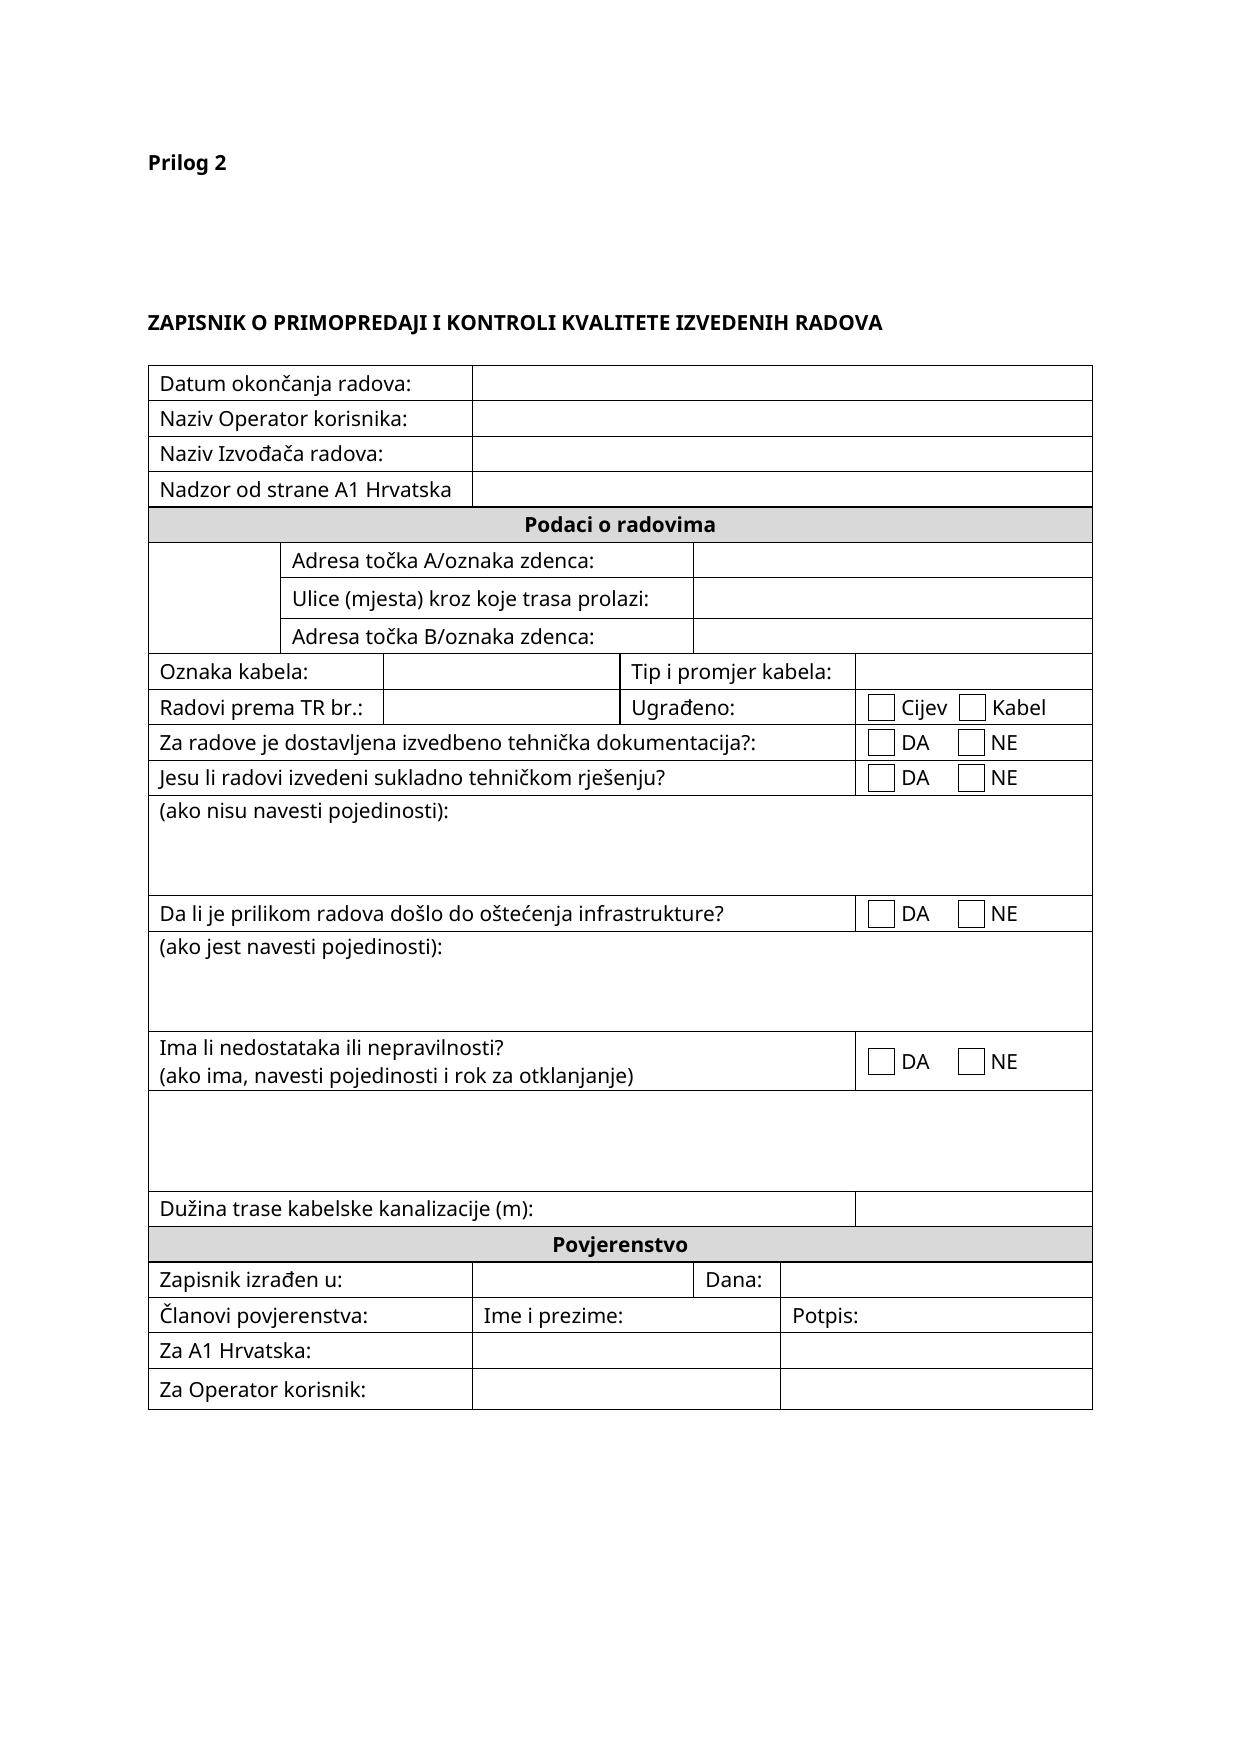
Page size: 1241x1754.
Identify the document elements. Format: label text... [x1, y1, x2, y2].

table_cell [781, 1333, 1092, 1368]
table_cell Ugrađeno: [621, 690, 855, 724]
table_cell [781, 1263, 1092, 1297]
table_cell DA NE [856, 725, 1092, 759]
table_cell [473, 472, 1092, 506]
table_cell Povjerenstvo [149, 1227, 1092, 1261]
table_cell [856, 1192, 1092, 1226]
table_cell Dana: [694, 1263, 780, 1297]
table_cell Za Operator korisnik: [149, 1369, 472, 1409]
table_cell Ulice (mjesta) kroz koje trasa prolazi: [281, 578, 693, 618]
table_cell Ima li nedostataka ili nepravilnosti? (ako ima, navesti pojedinosti i rok za otklanjanje) [149, 1032, 855, 1090]
table_cell [473, 1263, 693, 1297]
table_cell Naziv Operator korisnika: [149, 401, 472, 436]
table_cell Adresa točka B/oznaka zdenca: [281, 619, 693, 653]
table_cell [694, 578, 1092, 618]
table_cell Dužina trase kabelske kanalizacije (m): [149, 1192, 855, 1226]
table_cell Podaci o radovima [149, 508, 1092, 542]
table_cell DA NE [856, 1032, 1092, 1090]
text Prilog 2 [148, 148, 1093, 176]
table_cell Oznaka kabela: [149, 654, 383, 689]
table_cell Cijev Kabel [856, 690, 1092, 724]
table_cell [149, 543, 280, 653]
table_cell [473, 1369, 780, 1409]
table_cell Zapisnik izrađen u: [149, 1263, 472, 1297]
table_cell Adresa točka A/oznaka zdenca: [281, 543, 693, 577]
table_cell Za A1 Hrvatska: [149, 1333, 472, 1368]
table_cell [473, 437, 1092, 471]
table_cell Jesu li radovi izvedeni sukladno tehničkom rješenju? [149, 761, 855, 795]
table_cell [384, 690, 619, 724]
table_cell [694, 543, 1092, 577]
table_cell Nadzor od strane A1 Hrvatska [149, 472, 472, 506]
table_cell (ako nisu navesti pojedinosti): [149, 796, 1092, 895]
table_cell Ime i prezime: [473, 1298, 780, 1332]
table_cell [781, 1369, 1092, 1409]
table_cell (ako jest navesti pojedinosti): [149, 932, 1092, 1031]
table_cell [473, 1333, 780, 1368]
table_cell Naziv Izvođača radova: [149, 437, 472, 471]
table_cell Za radove je dostavljena izvedbeno tehnička dokumentacija?: [149, 725, 855, 759]
table_cell [694, 619, 1092, 653]
table_cell DA NE [856, 761, 1092, 795]
table_cell Da li je prilikom radova došlo do oštećenja infrastrukture? [149, 896, 855, 931]
text ZAPISNIK O PRIMOPREDAJI I KONTROLI KVALITETE IZVEDENIH RADOVA [148, 308, 1093, 336]
table_cell [149, 1091, 1092, 1191]
table_header Datum okončanja radova: [149, 366, 472, 400]
table_cell Tip i promjer kabela: [621, 654, 855, 689]
table_header [473, 366, 1092, 400]
table_cell DA NE [856, 896, 1092, 931]
table_cell Članovi povjerenstva: [149, 1298, 472, 1332]
table_cell [473, 401, 1092, 436]
table_cell [384, 654, 619, 689]
table_cell Potpis: [781, 1298, 1092, 1332]
table_cell [856, 654, 1092, 689]
table_cell Radovi prema TR br.: [149, 690, 383, 724]
